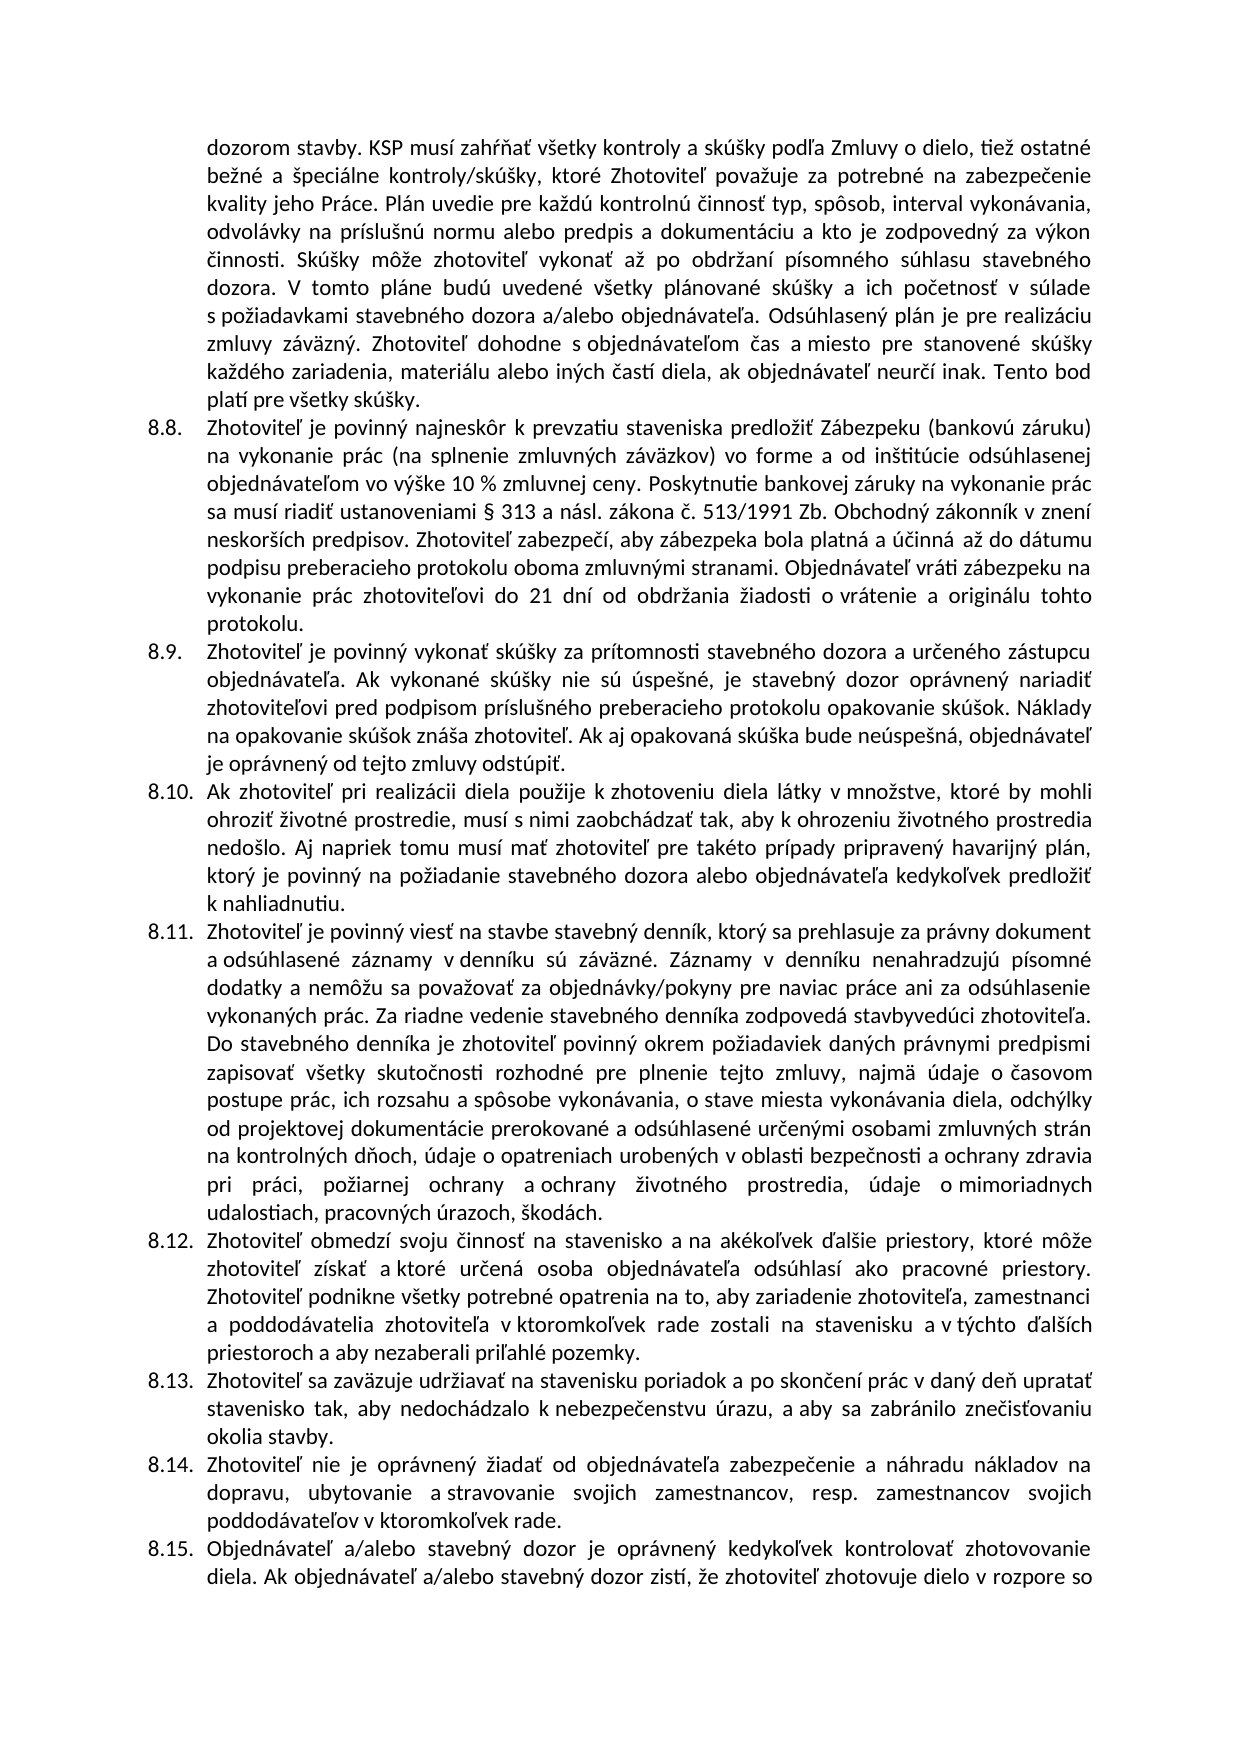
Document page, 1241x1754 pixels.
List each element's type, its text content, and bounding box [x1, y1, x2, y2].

list Zhotoviteľ obmedzí svoju činnosť na stavenisko a na akékoľvek ďalšie priestory, ktoré môže zhotoviteľ získať a ktoré určená osoba objednávateľa odsúhlasí ako pracovné priestory. Zhotoviteľ podnikne všetky potrebné opatrenia na to, aby zariadenie zhotoviteľa, zamestnanci a poddodávatelia zhotoviteľa v ktoromkoľvek rade zostali na stavenisku a v týchto ďalších priestoroch a aby nezaberali priľahlé pozemky. [148, 1226, 1093, 1366]
list Zhotoviteľ sa zaväzuje udržiavať na stavenisku poriadok a po skončení prác v daný deň upratať stavenisko tak, aby nedochádzalo k nebezpečenstvu úrazu, a aby sa zabránilo znečisťovaniu okolia stavby. [148, 1366, 1093, 1450]
list Zhotoviteľ je povinný vykonať skúšky za prítomnosti stavebného dozora a určeného zástupcu objednávateľa. Ak vykonané skúšky nie sú úspešné, je stavebný dozor oprávnený nariadiť zhotoviteľovi pred podpisom príslušného preberacieho protokolu opakovanie skúšok. Náklady na opakovanie skúšok znáša zhotoviteľ. Ak aj opakovaná skúška bude neúspešná, objednávateľ je oprávnený od tejto zmluvy odstúpiť. [148, 637, 1093, 777]
list Ak zhotoviteľ pri realizácii diela použije k zhotoveniu diela látky v množstve, ktoré by mohli ohroziť životné prostredie, musí s nimi zaobchádzať tak, aby k ohrozeniu životného prostredia nedošlo. Aj napriek tomu musí mať zhotoviteľ pre takéto prípady pripravený havarijný plán, ktorý je povinný na požiadanie stavebného dozora alebo objednávateľa kedykoľvek predložiť k nahliadnutiu. [148, 777, 1093, 917]
list Zhotoviteľ je povinný viesť na stavbe stavebný denník, ktorý sa prehlasuje za právny dokument a odsúhlasené záznamy v denníku sú záväzné. Záznamy v denníku nenahradzujú písomné dodatky a nemôžu sa považovať za objednávky/pokyny pre naviac práce ani za odsúhlasenie vykonaných prác. Za riadne vedenie stavebného denníka zodpovedá stavbyvedúci zhotoviteľa. Do stavebného denníka je zhotoviteľ povinný okrem požiadaviek daných právnymi predpismi zapisovať všetky skutočnosti rozhodné pre plnenie tejto zmluvy, najmä údaje o časovom postupe prác, ich rozsahu a spôsobe vykonávania, o stave miesta vykonávania diela, odchýlky od projektovej dokumentácie prerokované a odsúhlasené určenými osobami zmluvných strán na kontrolných dňoch, údaje o opatreniach urobených v oblasti bezpečnosti a ochrany zdravia pri práci, požiarnej ochrany a ochrany životného prostredia, údaje o mimoriadnych udalostiach, pracovných úrazoch, škodách. [148, 917, 1093, 1226]
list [148, 1534, 1093, 1590]
list Zhotoviteľ je povinný najneskôr k prevzatiu staveniska predložiť Zábezpeku (bankovú záruku) na vykonanie prác (na splnenie zmluvných záväzkov) vo forme a od inštitúcie odsúhlasenej objednávateľom vo výške 10 % zmluvnej ceny. Poskytnutie bankovej záruky na vykonanie prác sa musí riadiť ustanoveniami § 313 a násl. zákona č. 513/1991 Zb. Obchodný zákonník v znení neskorších predpisov. Zhotoviteľ zabezpečí, aby zábezpeka bola platná a účinná až do dátumu podpisu preberacieho protokolu oboma zmluvnými stranami. Objednávateľ vráti zábezpeku na vykonanie prác zhotoviteľovi do 21 dní od obdržania žiadosti o vrátenie a originálu tohto protokolu. [148, 413, 1093, 637]
list Zhotoviteľ nie je oprávnený žiadať od objednávateľa zabezpečenie a náhradu nákladov na dopravu, ubytovanie a stravovanie svojich zamestnancov, resp. zamestnancov svojich poddodávateľov v ktoromkoľvek rade. [148, 1450, 1093, 1534]
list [148, 133, 1093, 413]
